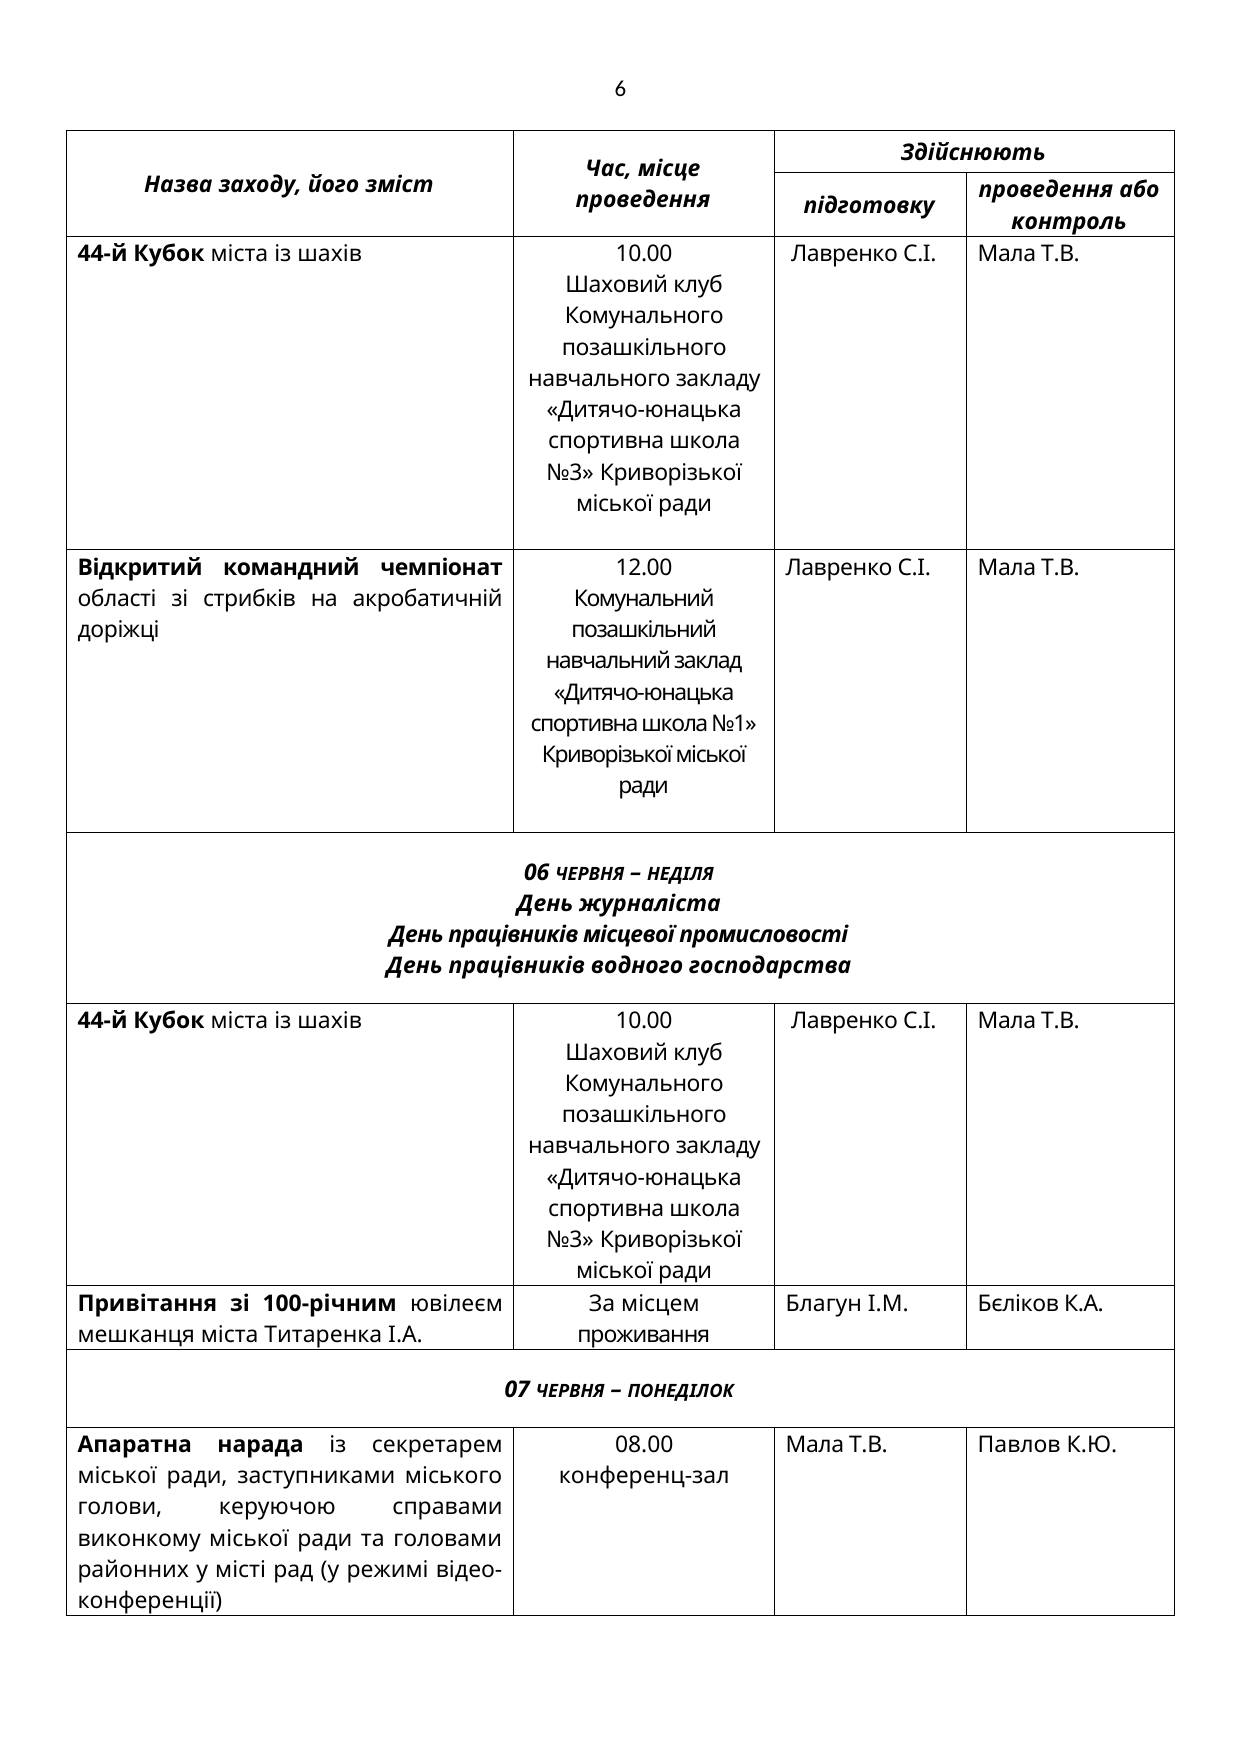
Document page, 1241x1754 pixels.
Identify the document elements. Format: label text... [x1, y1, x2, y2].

table_cell Благун І.М. [775, 1286, 966, 1349]
table_cell Лавренко С.І. [775, 1004, 966, 1285]
table_cell 44-й Кубок міста із шахів [67, 1004, 513, 1285]
table_cell Мала Т.В. [775, 1428, 966, 1615]
table_cell Привітання зі 100-річним ювілеєм мешканця міста Титаренка І.А. [67, 1286, 513, 1349]
table_header Час, місце проведення [514, 131, 774, 236]
table_header Здійснюють [775, 131, 1174, 172]
table_cell 10.00 Шаховий клуб Комунального позашкільного навчального закладу «Дитячо-юнацька спортивна школа №3» Криворізької міської ради [514, 1004, 774, 1285]
table_cell 06 червня – неділя День журналіста День працівників місцевої промисловості День працівників водного господарства [67, 833, 1174, 1003]
table_cell 08.00 конференц-зал [514, 1428, 774, 1615]
table_cell Мала Т.В. [967, 1004, 1174, 1285]
table_cell За місцем проживання [514, 1286, 774, 1349]
table_cell 07 червня – понеділок [67, 1350, 1174, 1427]
table_cell підготовку [775, 173, 966, 236]
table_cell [67, 1428, 513, 1615]
table_cell проведення або контроль [967, 173, 1174, 236]
table_cell Бєліков К.А. [967, 1286, 1174, 1349]
table_cell Лавренко С.І. [775, 237, 966, 549]
table_cell Павлов К.Ю. [967, 1428, 1174, 1615]
table_header Назва заходу, його зміст [67, 131, 513, 236]
table_cell Лавренко С.І. [775, 550, 966, 832]
table_cell 44-й Кубок міста із шахів [67, 237, 513, 549]
table_cell Відкритий командний чемпіонат області зі стрибків на акробатичній доріжці [67, 550, 513, 832]
table_cell Мала Т.В. [967, 550, 1174, 832]
table_cell 12.00 Комунальний позашкільний навчальний заклад «Дитячо-юнацька спортивна школа №1» Криворізької міської ради [514, 550, 774, 832]
table_cell Мала Т.В. [967, 237, 1174, 549]
table_cell 10.00 Шаховий клуб Комунального позашкільного навчального закладу «Дитячо-юнацька спортивна школа №3» Криворізької міської ради [514, 237, 774, 549]
